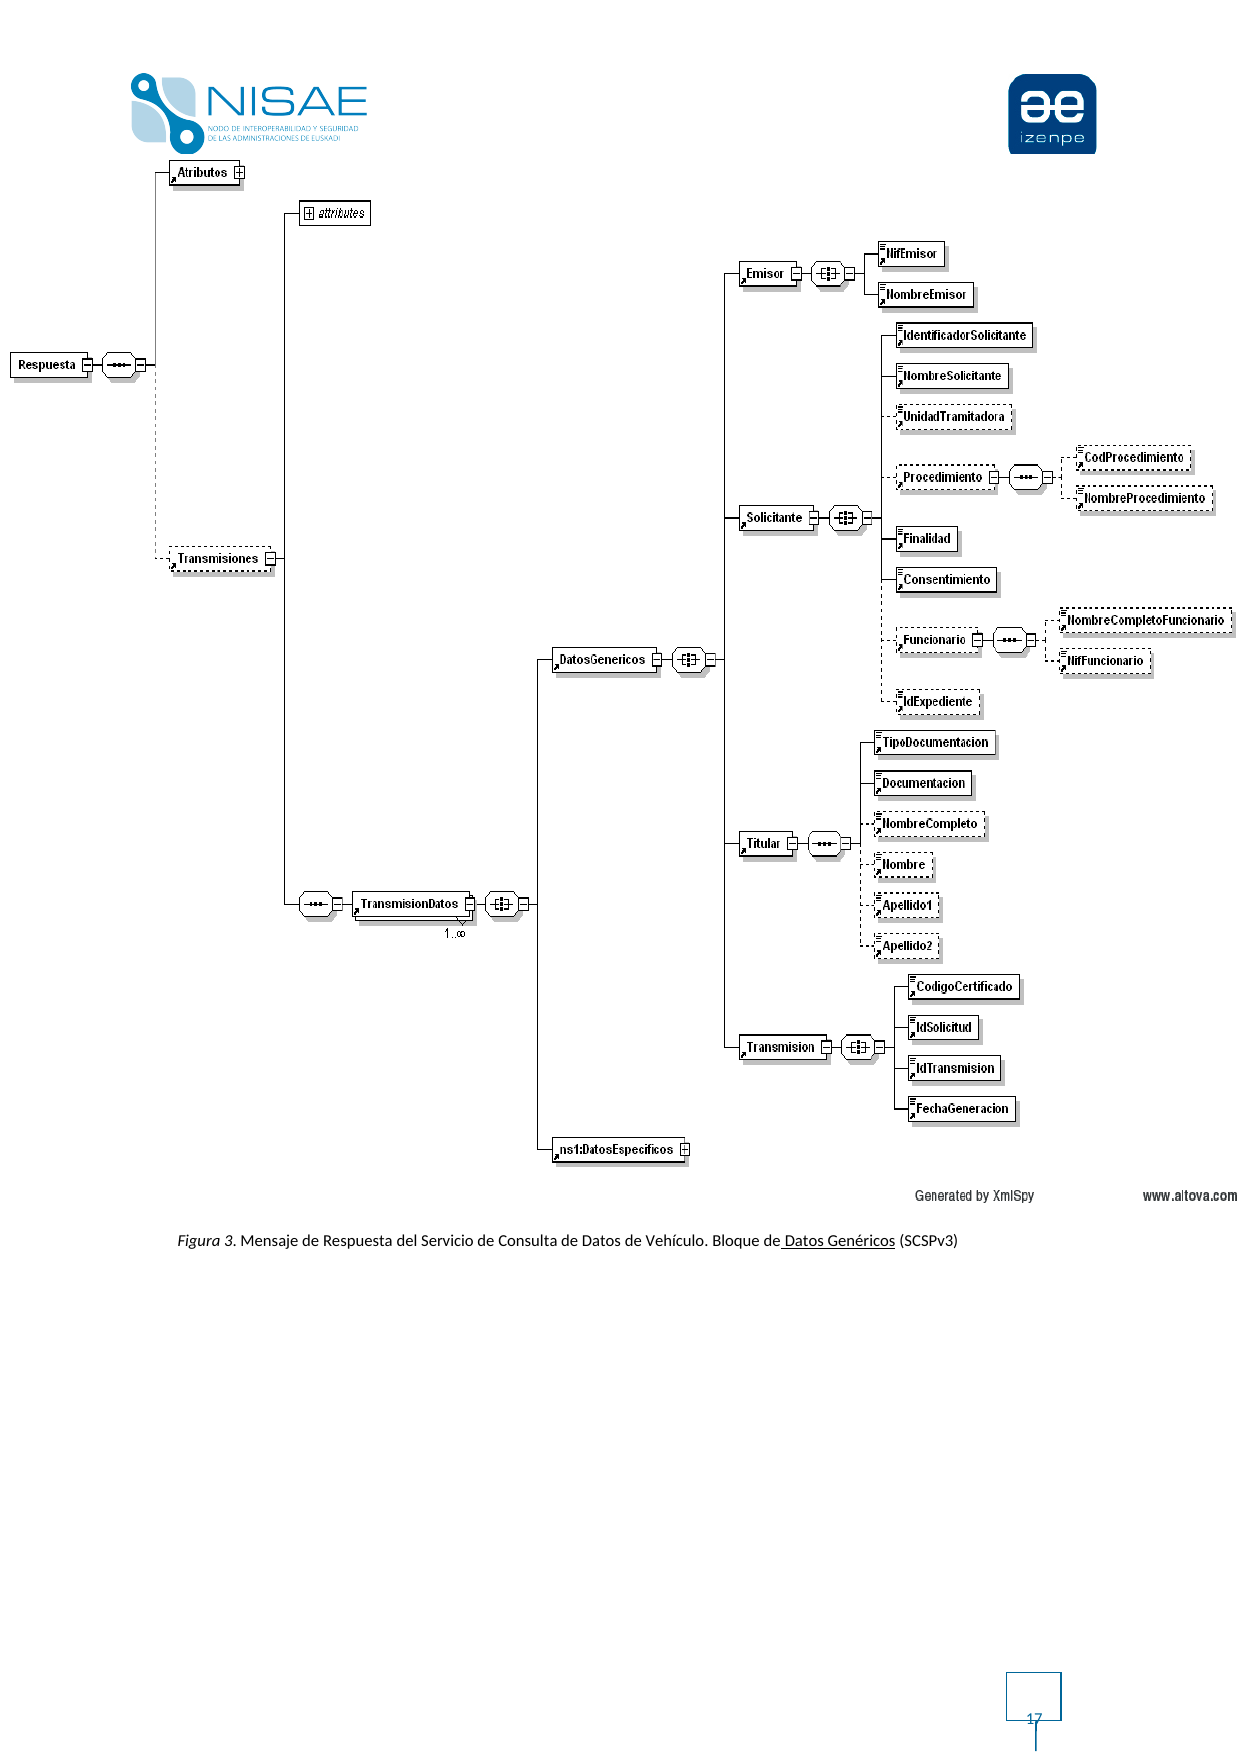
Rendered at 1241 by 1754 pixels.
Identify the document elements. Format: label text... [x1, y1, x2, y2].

picture [0, 73, 1241, 1205]
picture [181, 131, 193, 143]
text Figura 3. Mensaje de Respuesta del Servicio de Consulta de Datos de Vehículo. Bloque de Datos Genéricos (SCSPv3) [177, 1230, 1063, 1250]
picture [139, 81, 148, 90]
